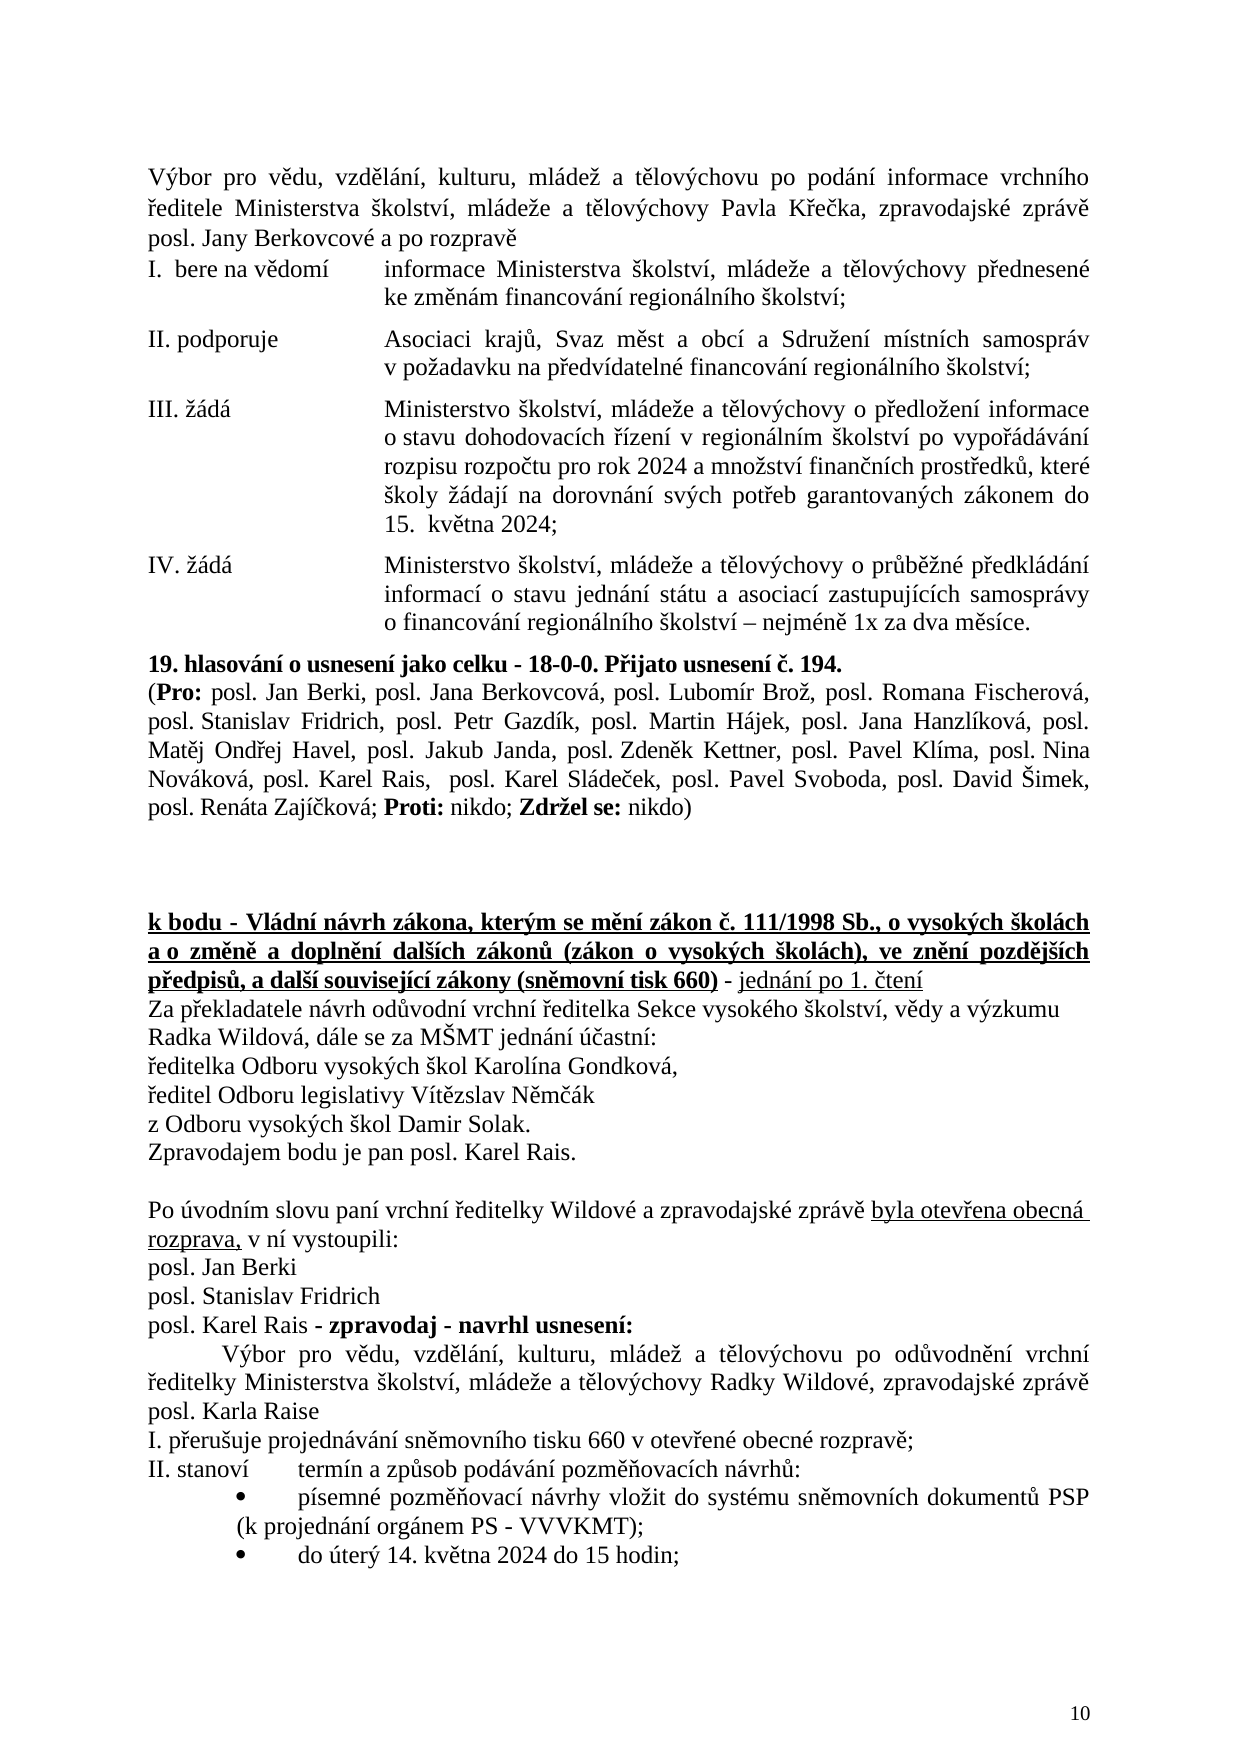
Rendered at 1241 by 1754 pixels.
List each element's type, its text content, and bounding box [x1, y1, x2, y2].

text posl. Stanislav Fridrich [148, 1281, 1090, 1310]
text z Odboru vysokých škol Damir Solak. [148, 1109, 1090, 1137]
text ředitel Odboru legislativy Vítězslav Němčák [148, 1080, 1090, 1109]
text Za překladatele návrh odůvodní vrchní ředitelka Sekce vysokého školství, vědy a výzkumu Radka Wildová, dále se za MŠMT jednání účastní: [148, 994, 1090, 1051]
text II. stanoví termín a způsob podávání pozměňovacích návrhů: [148, 1454, 1090, 1482]
list do úterý 14. května 2024 do 15 hodin; [236, 1540, 1090, 1569]
text k bodu - Vládní návrh zákona, kterým se mění zákon č. 111/1998 Sb., o vysokých školách a o změně a doplnění dalších zákonů (zákon o vysokých školách), ve znění pozdějších předpisů, a další související zákony (sněmovní tisk 660) - jednání po 1. čtení [148, 963, 1090, 994]
text I. bere na vědomí informace Ministerstva školství, mládeže a tělovýchovy přednesené ke změnám financování regionálního školství; [148, 254, 1090, 311]
text Po úvodním slovu paní vrchní ředitelky Wildové a zpravodajské zprávě byla otevřena obecná rozprava, v ní vystoupili: [148, 1195, 1090, 1252]
text posl. Jan Berki [148, 1252, 1090, 1281]
text ředitelka Odboru vysokých škol Karolína Gondková, [148, 1051, 1090, 1080]
text II. podporuje Asociaci krajů, Svaz měst a obcí a Sdružení místních samospráv v požadavku na předvídatelné financování regionálního školství; [148, 324, 1090, 381]
text k bodu - Vládní návrh zákona, kterým se mění zákon č. 111/1998 Sb., o vysokých školách a o změně a doplnění dalších zákonů (zákon o vysokých školách), ve znění pozdějších předpisů, a další související zákony (sněmovní tisk 660) - jednání po 1. čtení [148, 907, 1090, 932]
text III. žádá Ministerstvo školství, mládeže a tělovýchovy o předložení informace o stavu dohodovacích řízení v regionálním školství po vypořádávání rozpisu rozpočtu pro rok 2024 a množství finančních prostředků, které školy žádají na dorovnání svých potřeb garantovaných zákonem do 15. května 2024; [148, 394, 1090, 537]
text Zpravodajem bodu je pan posl. Karel Rais. [148, 1137, 1090, 1166]
text k bodu - Vládní návrh zákona, kterým se mění zákon č. 111/1998 Sb., o vysokých školách a o změně a doplnění dalších zákonů (zákon o vysokých školách), ve znění pozdějších předpisů, a další související zákony (sněmovní tisk 660) - jednání po 1. čtení [148, 934, 1090, 961]
text I. přerušuje projednávání sněmovního tisku 660 v otevřené obecné rozpravě; [148, 1425, 1090, 1454]
text 19. hlasování o usnesení jako celku - 18-0-0. Přijato usnesení č. 194. [148, 649, 1090, 677]
text Výbor pro vědu, vzdělání, kulturu, mládež a tělovýchovu po podání informace vrchního ředitele Ministerstva školství, mládeže a tělovýchovy Pavla Křečka, zpravodajské zprávě posl. Jany Berkovcové a po rozpravě [148, 162, 1090, 252]
text Výbor pro vědu, vzdělání, kulturu, mládež a tělovýchovu po odůvodnění vrchní ředitelky Ministerstva školství, mládeže a tělovýchovy Radky Wildové, zpravodajské zprávě posl. Karla Raise [148, 1339, 1090, 1425]
text IV. žádá Ministerstvo školství, mládeže a tělovýchovy o průběžné předkládání informací o stavu jednání státu a asociací zastupujících samosprávy o financování regionálního školství – nejméně 1x za dva měsíce. [148, 550, 1090, 636]
list písemné pozměňovací návrhy vložit do systému sněmovních dokumentů PSP (k projednání orgánem PS - VVVKMT); [236, 1482, 1090, 1540]
text posl. Karel Rais - zpravodaj - navrhl usnesení: [148, 1310, 1090, 1339]
text (Pro: posl. Jan Berki, posl. Jana Berkovcová, posl. Lubomír Brož, posl. Romana Fischerová, posl. Stanislav Fridrich, posl. Petr Gazdík, posl. Martin Hájek, posl. Jana Hanzlíková, posl. Matěj Ondřej Havel, posl. Jakub Janda, posl. Zdeněk Kettner, posl. Pavel Klíma, posl. Nina Nováková, posl. Karel Rais, posl. Karel Sládeček, posl. Pavel Svoboda, posl. David Šimek, posl. Renáta Zajíčková; Proti: nikdo; Zdržel se: nikdo) [148, 677, 1090, 821]
